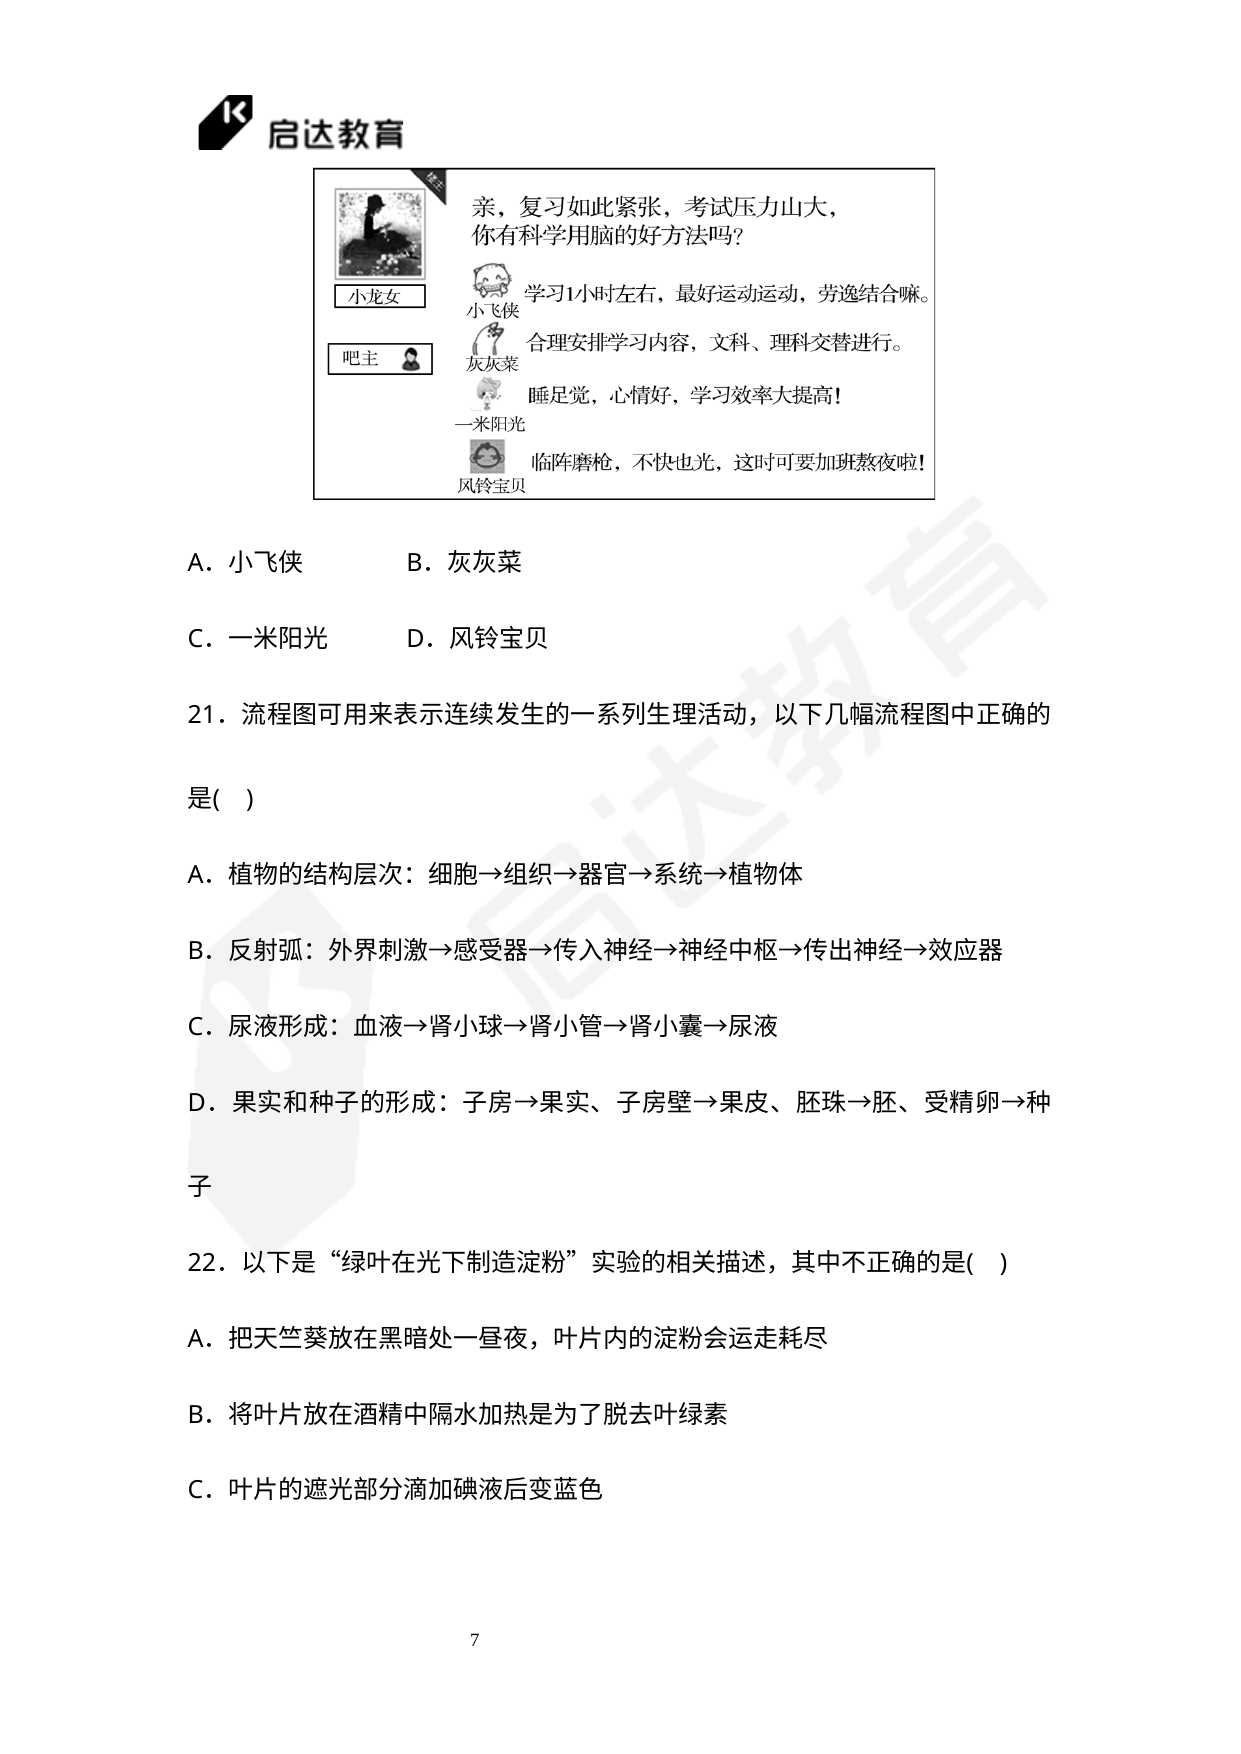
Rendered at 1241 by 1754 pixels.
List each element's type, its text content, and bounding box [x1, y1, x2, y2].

text A．植物的结构层次：细胞→组织→器官→系统→植物体 [187, 840, 1053, 905]
picture [305, 162, 936, 500]
picture [198, 95, 404, 150]
text C．叶片的遮光部分滴加碘液后变蓝色 [187, 1456, 1053, 1521]
text 22．以下是“绿叶在光下制造淀粉”实验的相关描述，其中不正确的是( ) [187, 1228, 1053, 1293]
text A．小飞侠 B．灰灰菜 [187, 528, 1053, 593]
text D．果实和种子的形成：子房→果实、子房壁→果皮、胚珠→胚、受精卵→种子 [187, 1068, 1053, 1217]
text A．把天竺葵放在黑暗处一昼夜，叶片内的淀粉会运走耗尽 [187, 1304, 1053, 1369]
text B．将叶片放在酒精中隔水加热是为了脱去叶绿素 [187, 1380, 1053, 1445]
text C．尿液形成：血液→肾小球→肾小管→肾小囊→尿液 [187, 992, 1053, 1057]
text 21．流程图可用来表示连续发生的一系列生理活动，以下几幅流程图中正确的是( ) [187, 680, 1053, 829]
text B．反射弧：外界刺激→感受器→传入神经→神经中枢→传出神经→效应器 [187, 916, 1053, 981]
text C．一米阳光 D．风铃宝贝 [187, 604, 1053, 669]
